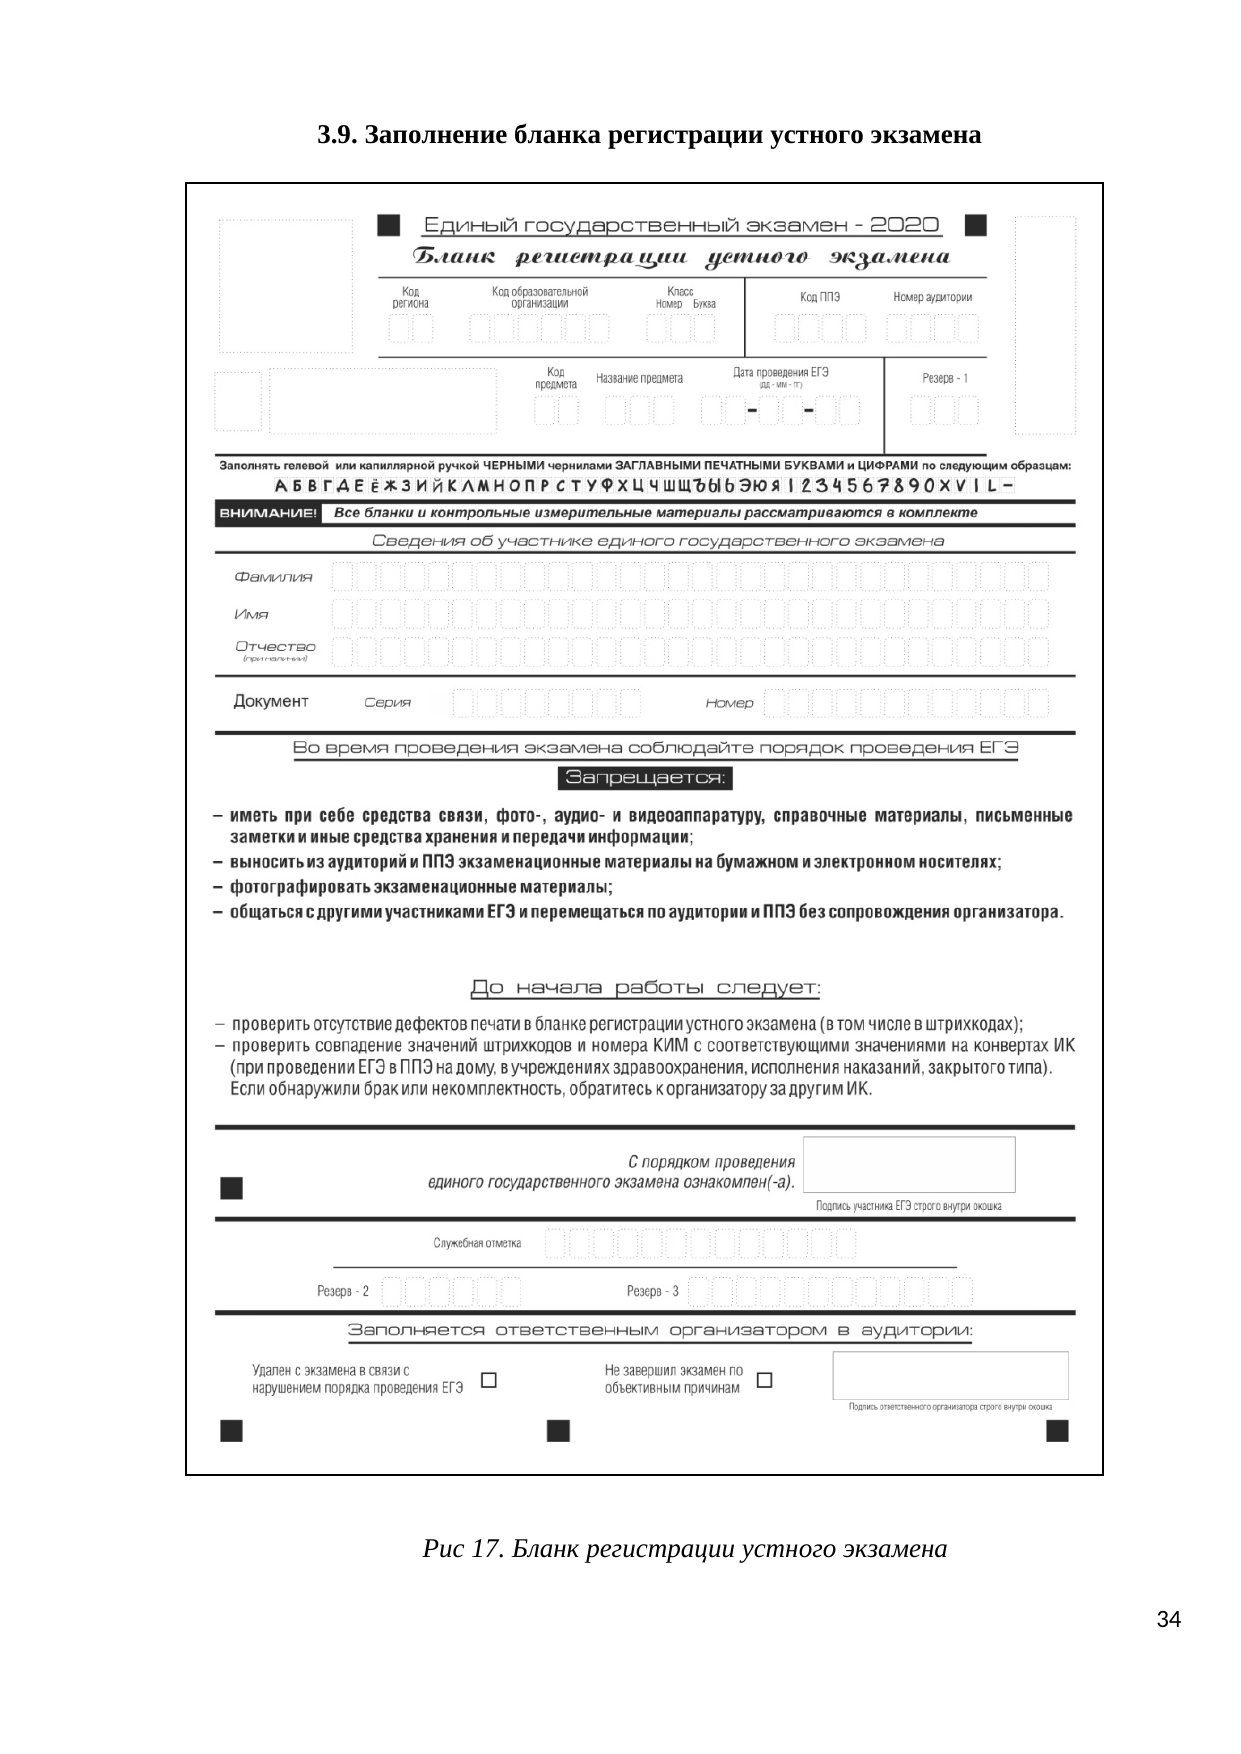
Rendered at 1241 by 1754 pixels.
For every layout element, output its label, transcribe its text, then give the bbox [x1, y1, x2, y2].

picture [187, 184, 1102, 1474]
table_header [174, 182, 1121, 1501]
subtitle 3.9. Заполнение бланка регистрации устного экзамена [118, 118, 1181, 149]
text Рис 17. Бланк регистрации устного экзамена [118, 1532, 1181, 1563]
